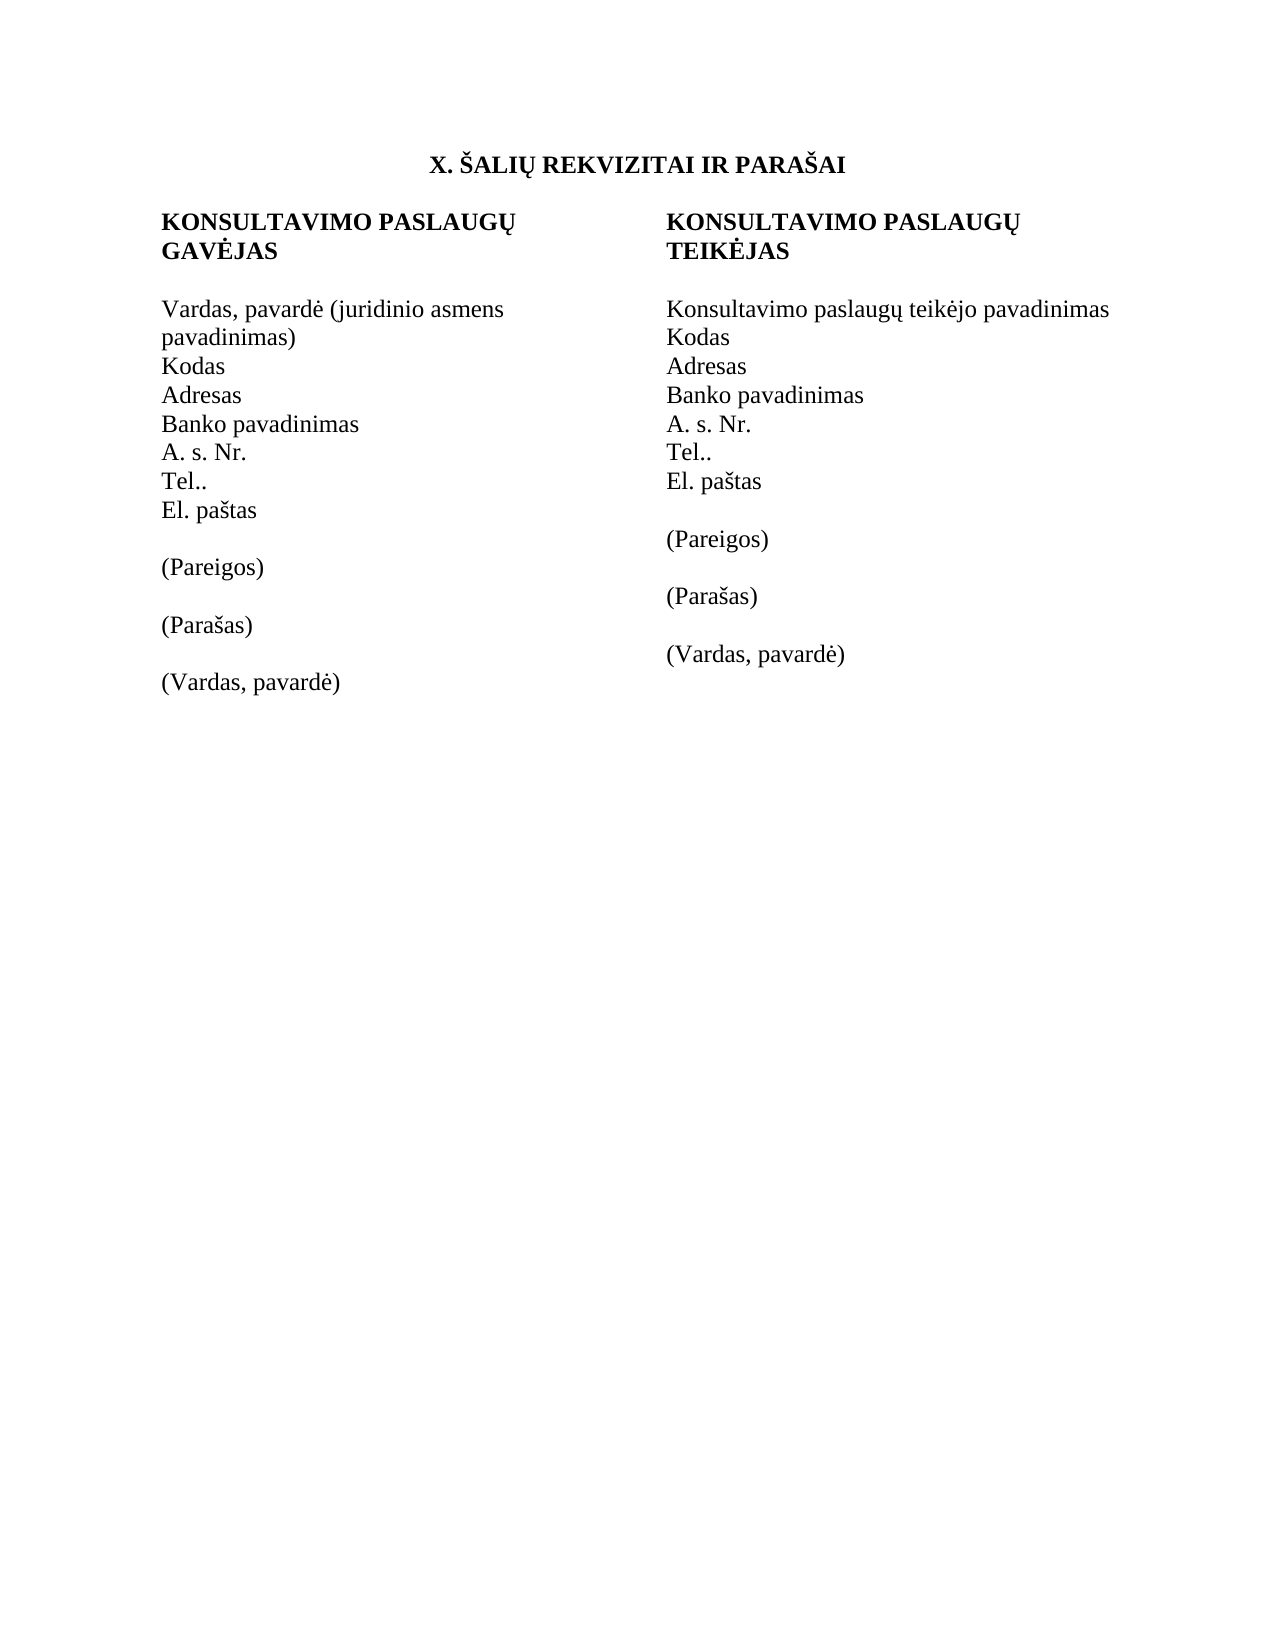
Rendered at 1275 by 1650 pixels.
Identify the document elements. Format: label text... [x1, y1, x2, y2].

table_header KONSULTAVIMO PASLAUGŲ GAVĖJAS Vardas, pavardė (juridinio asmens pavadinimas) Kodas Adresas Banko pavadinimas A. s. Nr. Tel.. El. paštas (Pareigos) (Parašas) (Vardas, pavardė) [150, 208, 655, 725]
text X. ŠALIŲ REKVIZITAI IR PARAŠAI [150, 150, 1125, 179]
table_header KONSULTAVIMO PASLAUGŲ TEIKĖJAS Konsultavimo paslaugų teikėjo pavadinimas Kodas Adresas Banko pavadinimas A. s. Nr. Tel.. El. paštas (Pareigos) (Parašas) (Vardas, pavardė) [655, 208, 1125, 725]
